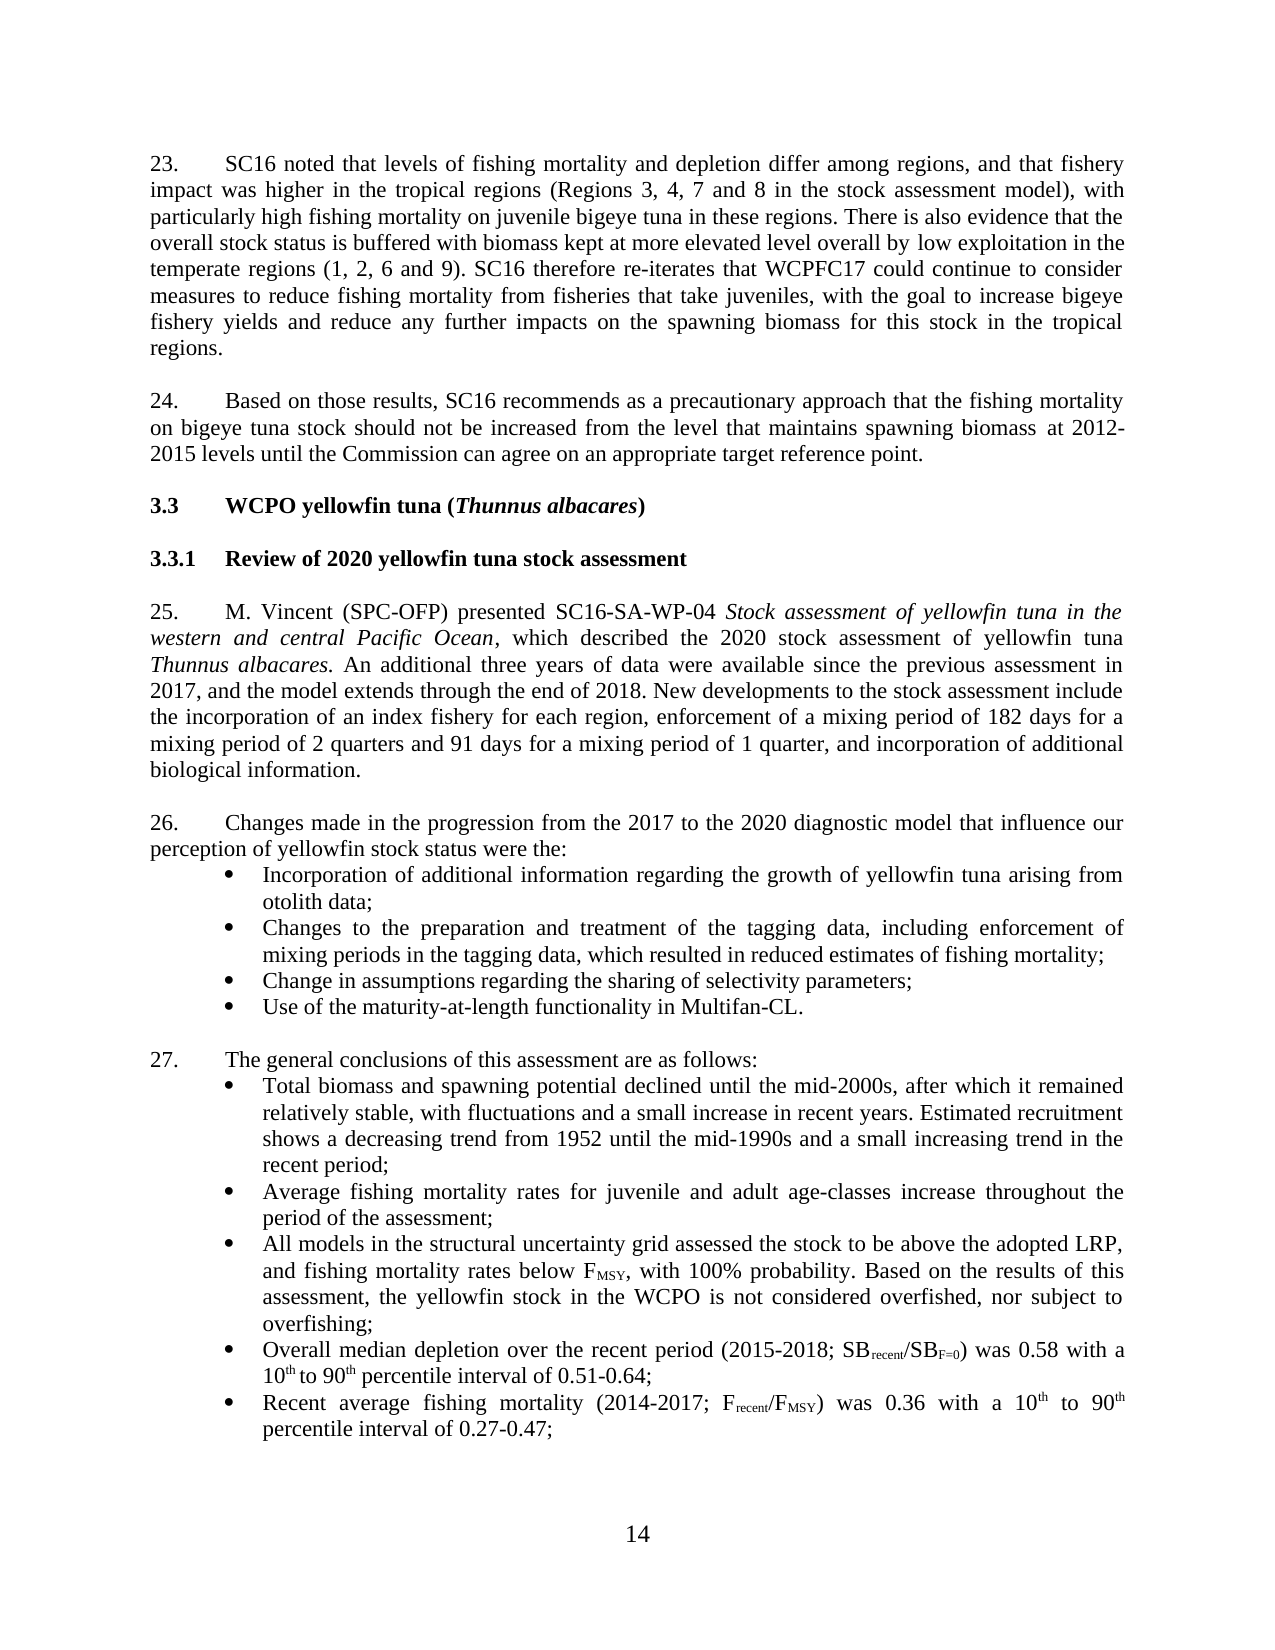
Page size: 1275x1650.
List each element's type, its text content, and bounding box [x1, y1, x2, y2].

text The general conclusions of this assessment are as follows: [150, 1046, 1125, 1072]
list Change in assumptions regarding the sharing of selectivity parameters; [225, 967, 1125, 993]
list Overall median depletion over the recent period (2015-2018; SBrecent/SBF=0) was 0.58 with a 10th to 90th percentile interval of 0.51-0.64; [225, 1336, 1125, 1389]
text Changes made in the progression from the 2017 to the 2020 diagnostic model that influence our perception of yellowfin stock status were the: [150, 809, 1125, 862]
list Review of 2020 yellowfin tuna stock assessment [150, 545, 1125, 572]
list Total biomass and spawning potential declined until the mid-2000s, after which it remained relatively stable, with fluctuations and a small increase in recent years. Estimated recruitment shows a decreasing trend from 1952 until the mid-1990s and a small increasing trend in the recent period; [225, 1072, 1125, 1178]
list All models in the structural uncertainty grid assessed the stock to be above the adopted LRP, and fishing mortality rates below FMSY, with 100% probability. Based on the results of this assessment, the yellowfin stock in the WCPO is not considered overfished, nor subject to overfishing; [225, 1231, 1125, 1336]
text SC16 noted that levels of fishing mortality and depletion differ among regions, and that fishery impact was higher in the tropical regions (Regions 3, 4, 7 and 8 in the stock assessment model), with particularly high fishing mortality on juvenile bigeye tuna in these regions. There is also evidence that the overall stock status is buffered with biomass kept at more elevated level overall by low exploitation in the temperate regions (1, 2, 6 and 9). SC16 therefore re-iterates that WCPFC17 could continue to consider measures to reduce fishing mortality from fisheries that take juveniles, with the goal to increase bigeye fishery yields and reduce any further impacts on the spawning biomass for this stock in the tropical regions. [150, 150, 1125, 361]
list Use of the maturity-at-length functionality in Multifan-CL. [225, 993, 1125, 1020]
list Recent average fishing mortality (2014-2017; Frecent/FMSY) was 0.36 with a 10th to 90th percentile interval of 0.27-0.47; [225, 1389, 1125, 1441]
text Based on those results, SC16 recommends as a precautionary approach that the fishing mortality on bigeye tuna stock should not be increased from the level that maintains spawning biomass at 2012-2015 levels until the Commission can agree on an appropriate target reference point. [150, 387, 1125, 466]
list Incorporation of additional information regarding the growth of yellowfin tuna arising from otolith data; [225, 862, 1125, 914]
list Changes to the preparation and treatment of the tagging data, including enforcement of mixing periods in the tagging data, which resulted in reduced estimates of fishing mortality; [225, 914, 1125, 967]
list Average fishing mortality rates for juvenile and adult age-classes increase throughout the period of the assessment; [225, 1178, 1125, 1231]
list WCPO yellowfin tuna (Thunnus albacares) [150, 493, 1125, 519]
text M. Vincent (SPC-OFP) presented SC16-SA-WP-04 Stock assessment of yellowfin tuna in the western and central Pacific Ocean, which described the 2020 stock assessment of yellowfin tuna Thunnus albacares. An additional three years of data were available since the previous assessment in 2017, and the model extends through the end of 2018. New developments to the stock assessment include the incorporation of an index fishery for each region, enforcement of a mixing period of 182 days for a mixing period of 2 quarters and 91 days for a mixing period of 1 quarter, and incorporation of additional biological information. [150, 598, 1125, 782]
